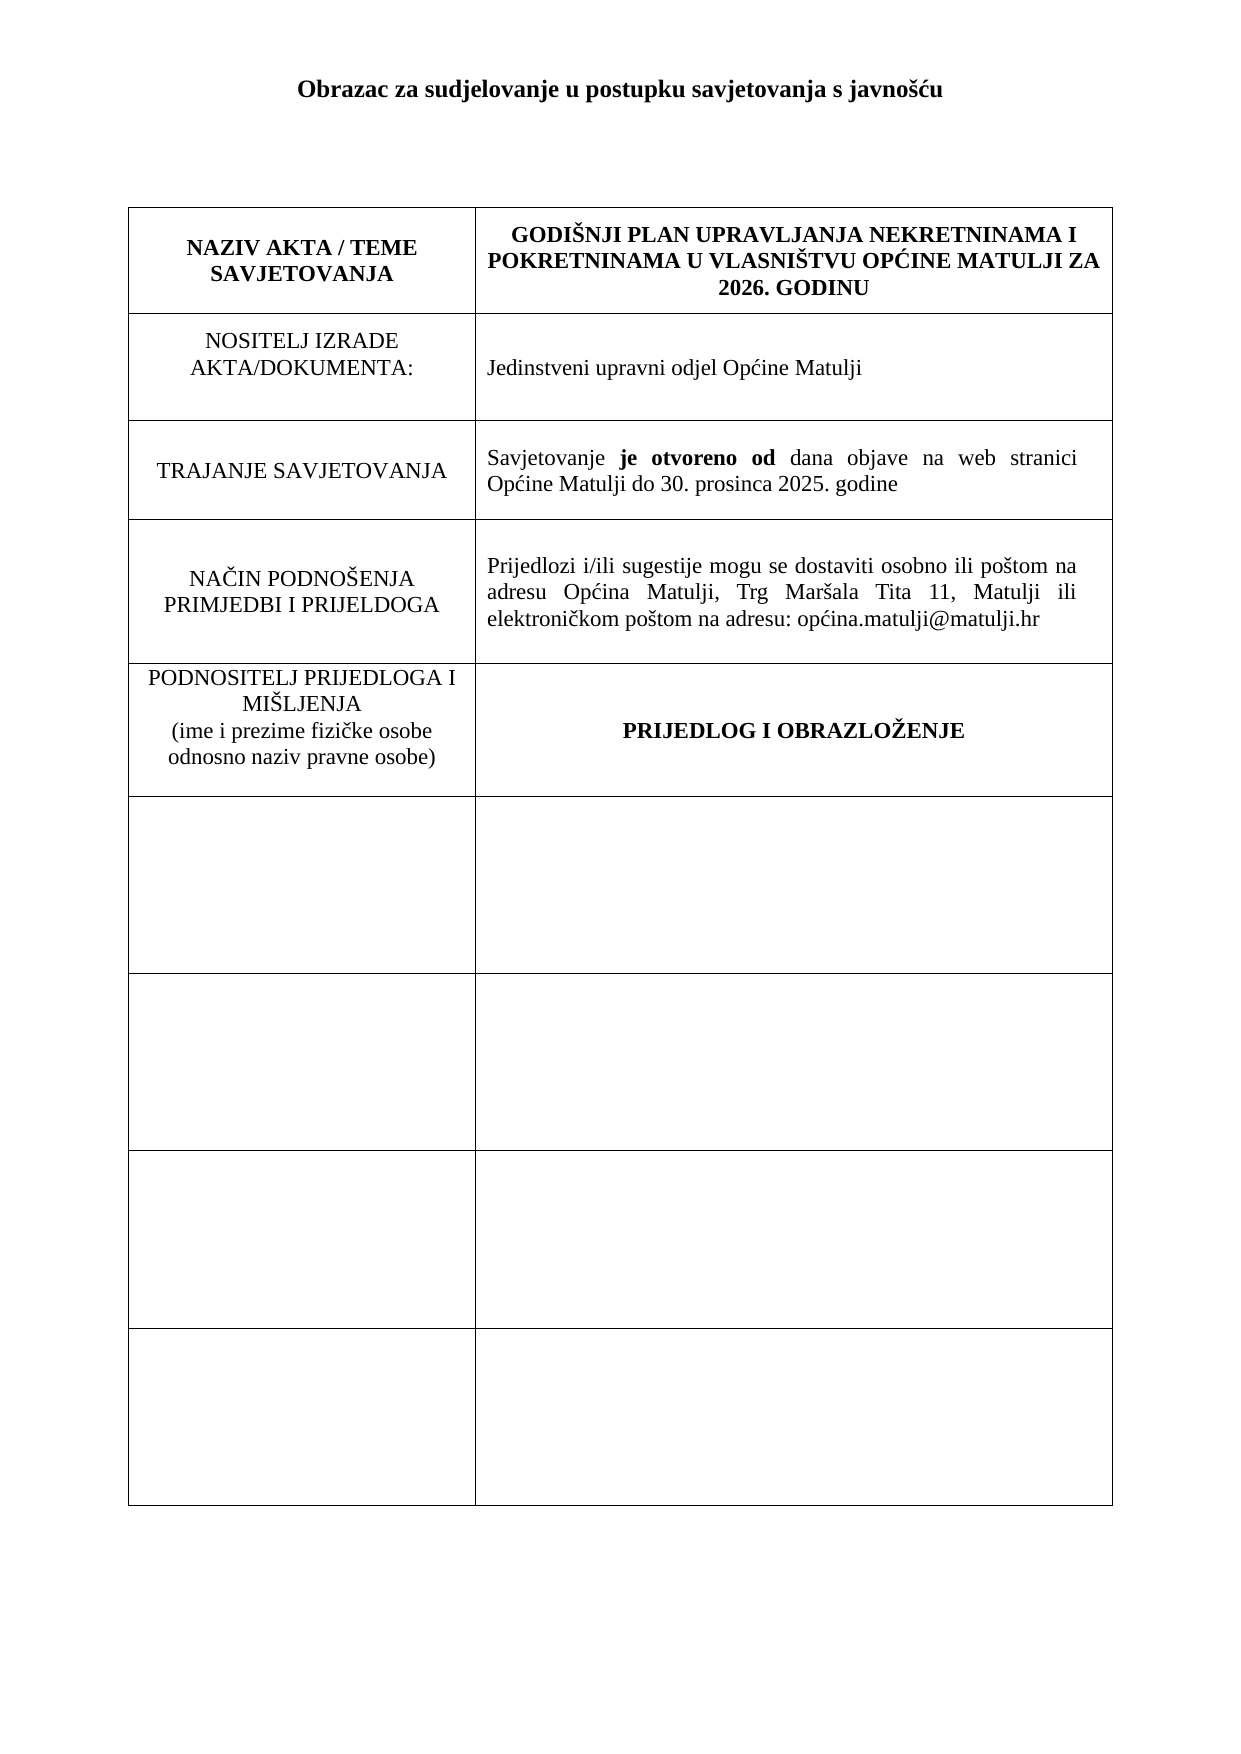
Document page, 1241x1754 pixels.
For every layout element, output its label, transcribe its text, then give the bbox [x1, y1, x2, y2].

table_cell TRAJANJE SAVJETOVANJA [129, 421, 475, 519]
table_cell [129, 797, 475, 973]
table_cell Jedinstveni upravni odjel Općine Matulji [476, 314, 1112, 420]
table_cell [129, 974, 475, 1150]
table_cell [129, 1329, 475, 1505]
table_cell [476, 1151, 1112, 1327]
table_cell [476, 1329, 1112, 1505]
table_header GODIŠNJI PLAN UPRAVLJANJA NEKRETNINAMA I POKRETNINAMA U VLASNIŠTVU OPĆINE MATULJI ZA 2026. GODINU [476, 208, 1112, 313]
table_cell NOSITELJ IZRADE AKTA/DOKUMENTA: [129, 314, 475, 420]
table_cell [476, 974, 1112, 1150]
table_cell [476, 797, 1112, 973]
table_header NAZIV AKTA / TEME SAVJETOVANJA [129, 208, 475, 313]
table_cell Prijedlozi i/ili sugestije mogu se dostaviti osobno ili poštom na adresu Općina Matulji, Trg Maršala Tita 11, Matulji ili elektroničkom poštom na adresu: općina.matulji@matulji.hr [476, 520, 1112, 663]
table_cell Savjetovanje je otvoreno od dana objave na web stranici Općine Matulji do 30. prosinca 2025. godine [476, 421, 1112, 519]
table_cell PODNOSITELJ PRIJEDLOGA I MIŠLJENJA (ime i prezime fizičke osobe odnosno naziv pravne osobe) [129, 664, 475, 796]
table_cell [129, 1151, 475, 1327]
table_cell NAČIN PODNOŠENJA PRIMJEDBI I PRIJELDOGA [129, 520, 475, 663]
table_cell PRIJEDLOG I OBRAZLOŽENJE [476, 664, 1112, 796]
